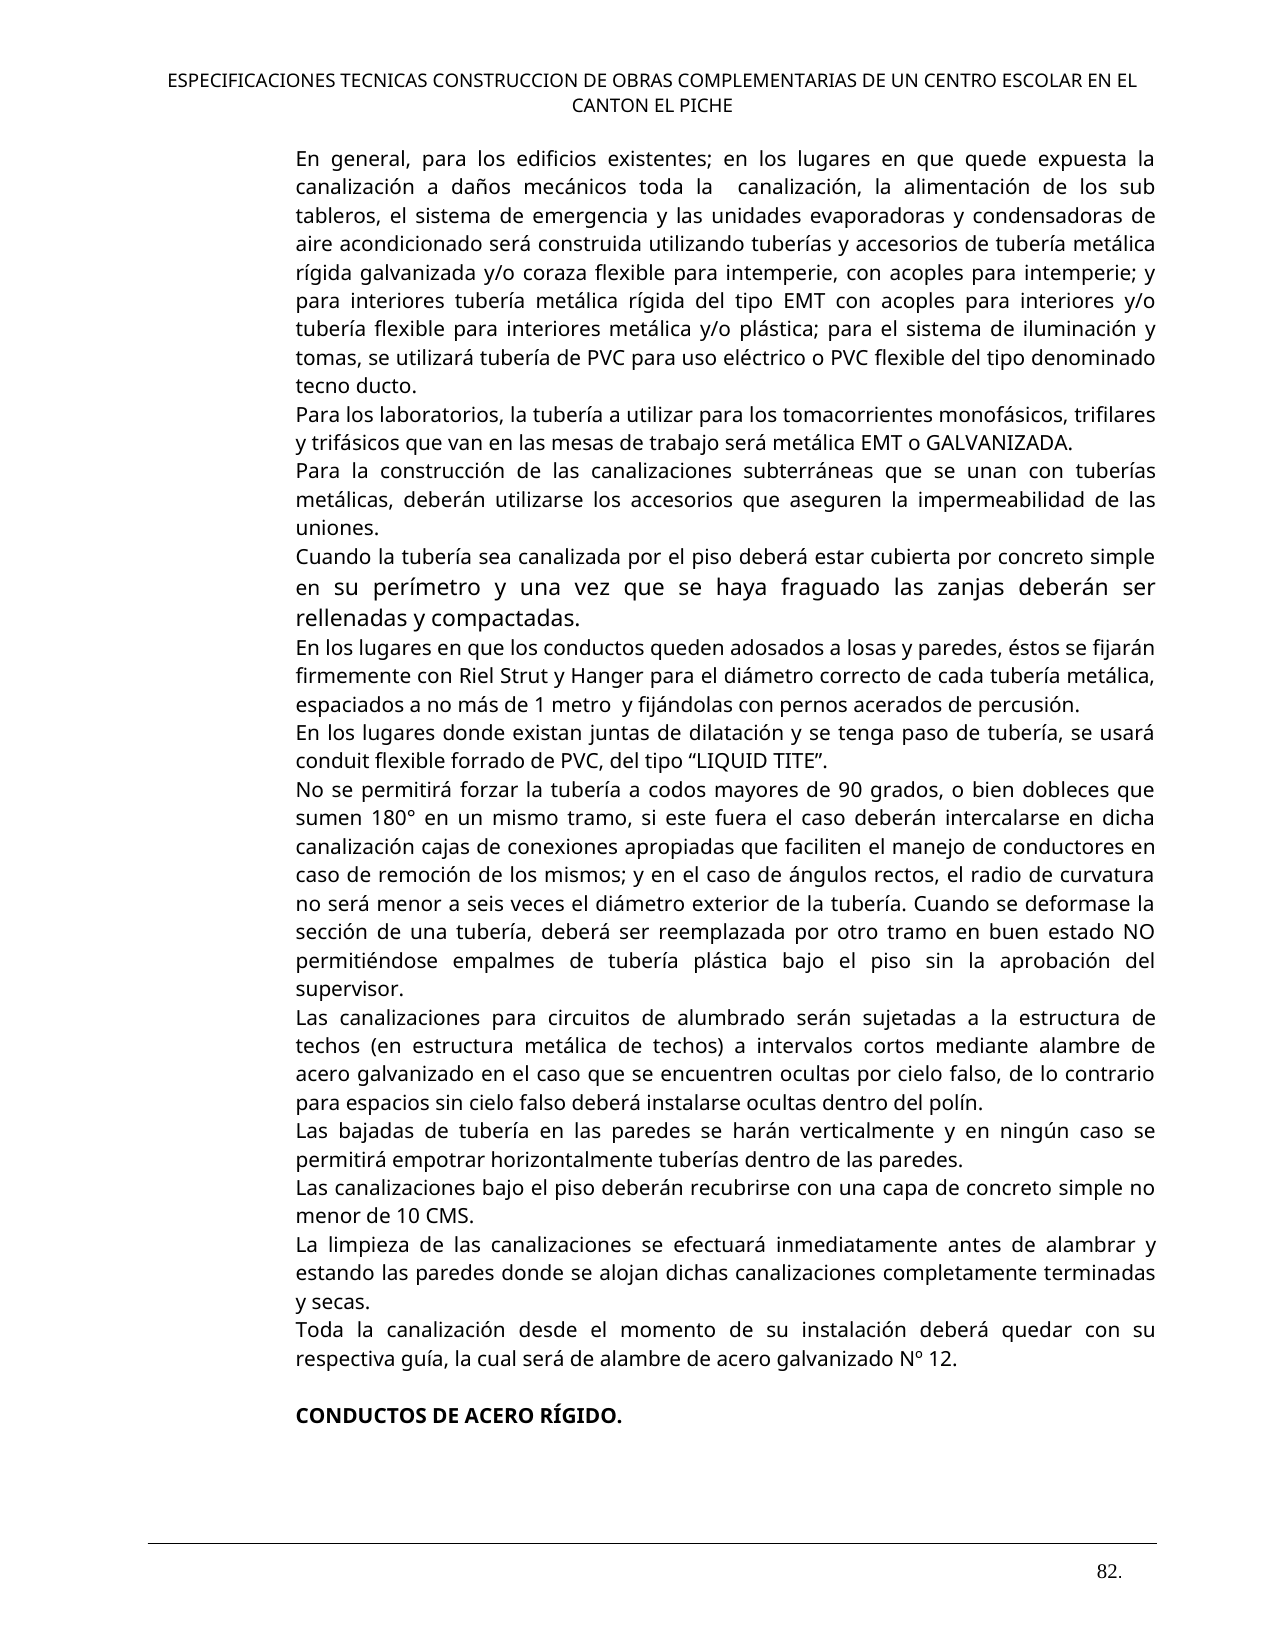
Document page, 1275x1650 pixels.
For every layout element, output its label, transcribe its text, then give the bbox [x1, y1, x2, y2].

text Las canalizaciones bajo el piso deberán recubrirse con una capa de concreto simple no menor de 10 CMS. [295, 1173, 1157, 1230]
text En los lugares donde existan juntas de dilatación y se tenga paso de tubería, se usará conduit flexible forrado de PVC, del tipo “LIQUID TITE”. [295, 718, 1157, 775]
text En general, para los edificios existentes; en los lugares en que quede expuesta la canalización a daños mecánicos toda la canalización, la alimentación de los sub tableros, el sistema de emergencia y las unidades evaporadoras y condensadoras de aire acondicionado será construida utilizando tuberías y accesorios de tubería metálica rígida galvanizada y/o coraza flexible para intemperie, con acoples para intemperie; y para interiores tubería metálica rígida del tipo EMT con acoples para interiores y/o tubería flexible para interiores metálica y/o plástica; para el sistema de iluminación y tomas, se utilizará tubería de PVC para uso eléctrico o PVC flexible del tipo denominado tecno ducto. [295, 144, 1157, 400]
text Toda la canalización desde el momento de su instalación deberá quedar con su respectiva guía, la cual será de alambre de acero galvanizado Nº 12. [295, 1315, 1157, 1372]
text Para los laboratorios, la tubería a utilizar para los tomacorrientes monofásicos, trifilares y trifásicos que van en las mesas de trabajo será metálica EMT o GALVANIZADA. [295, 400, 1157, 457]
text Las canalizaciones para circuitos de alumbrado serán sujetadas a la estructura de techos (en estructura metálica de techos) a intervalos cortos mediante alambre de acero galvanizado en el caso que se encuentren ocultas por cielo falso, de lo contrario para espacios sin cielo falso deberá instalarse ocultas dentro del polín. [295, 1003, 1157, 1116]
text En los lugares en que los conductos queden adosados a losas y paredes, éstos se fijarán firmemente con Riel Strut y Hanger para el diámetro correcto de cada tubería metálica, espaciados a no más de 1 metro y fijándolas con pernos acerados de percusión. [295, 633, 1157, 718]
text Cuando la tubería sea canalizada por el piso deberá estar cubierta por concreto simple en su perímetro y una vez que se haya fraguado las zanjas deberán ser rellenadas y compactadas. [295, 542, 1157, 633]
text Las bajadas de tubería en las paredes se harán verticalmente y en ningún caso se permitirá empotrar horizontalmente tuberías dentro de las paredes. [295, 1116, 1157, 1173]
text CONDUCTOS DE ACERO RÍGIDO. [295, 1401, 1157, 1429]
text No se permitirá forzar la tubería a codos mayores de 90 grados, o bien dobleces que sumen 180° en un mismo tramo, si este fuera el caso deberán intercalarse en dicha canalización cajas de conexiones apropiadas que faciliten el manejo de conductores en caso de remoción de los mismos; y en el caso de ángulos rectos, el radio de curvatura no será menor a seis veces el diámetro exterior de la tubería. Cuando se deformase la sección de una tubería, deberá ser reemplazada por otro tramo en buen estado NO permitiéndose empalmes de tubería plástica bajo el piso sin la aprobación del supervisor. [295, 775, 1157, 1003]
text La limpieza de las canalizaciones se efectuará inmediatamente antes de alambrar y estando las paredes donde se alojan dichas canalizaciones completamente terminadas y secas. [295, 1230, 1157, 1315]
text Para la construcción de las canalizaciones subterráneas que se unan con tuberías metálicas, deberán utilizarse los accesorios que aseguren la impermeabilidad de las uniones. [295, 457, 1157, 542]
